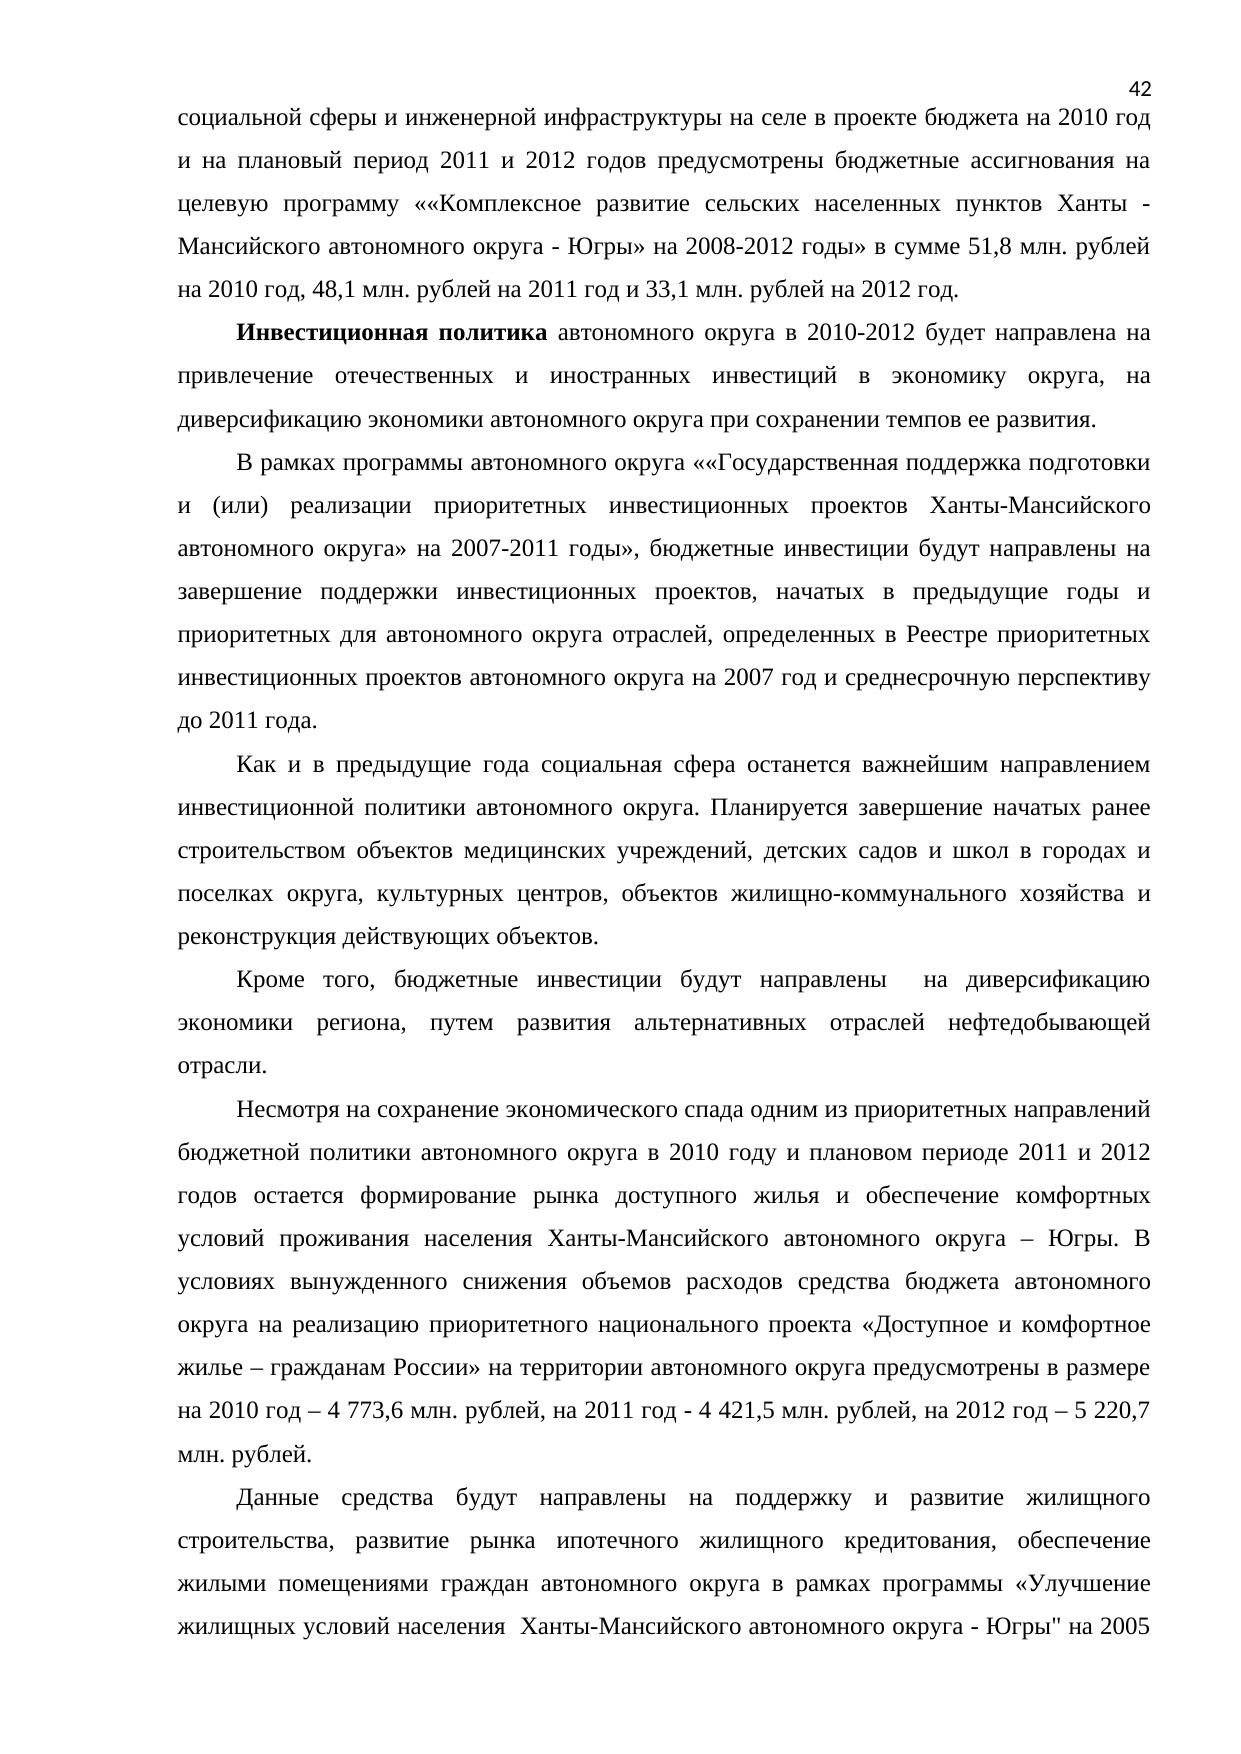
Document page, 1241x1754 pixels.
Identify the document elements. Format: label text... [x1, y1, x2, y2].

text Инвестиционная политика автономного округа в 2010-2012 будет направлена на привлечение отечественных и иностранных инвестиций в экономику округа, на диверсификацию экономики автономного округа при сохранении темпов ее развития. [177, 317, 1152, 432]
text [177, 1482, 1152, 1640]
text Несмотря на сохранение экономического спада одним из приоритетных направлений бюджетной политики автономного округа в 2010 году и плановом периоде 2011 и 2012 годов остается формирование рынка доступного жилья и обеспечение комфортных условий проживания населения Ханты-Мансийского автономного округа – Югры. В условиях вынужденного снижения объемов расходов средства бюджета автономного округа на реализацию приоритетного национального проекта «Доступное и комфортное жилье – гражданам России» на территории автономного округа предусмотрены в размере на 2010 год – 4 773,6 млн. рублей, на 2011 год - 4 421,5 млн. рублей, на 2012 год – 5 220,7 млн. рублей. [177, 1094, 1152, 1467]
text Как и в предыдущие года социальная сфера останется важнейшим направлением инвестиционной политики автономного округа. Планируется завершение начатых ранее строительством объектов медицинских учреждений, детских садов и школ в городах и поселках округа, культурных центров, объектов жилищно-коммунального хозяйства и реконструкция действующих объектов. [177, 749, 1152, 950]
text Кроме того, бюджетные инвестиции будут направлены на диверсификацию экономики региона, путем развития альтернативных отраслей нефтедобывающей отрасли. [177, 964, 1152, 1079]
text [177, 102, 1152, 303]
text В рамках программы автономного округа ««Государственная поддержка подготовки и (или) реализации приоритетных инвестиционных проектов Ханты-Мансийского автономного округа» на 2007-2011 годы», бюджетные инвестиции будут направлены на завершение поддержки инвестиционных проектов, начатых в предыдущие годы и приоритетных для автономного округа отраслей, определенных в Реестре приоритетных инвестиционных проектов автономного округа на 2007 год и среднесрочную перспективу до 2011 года. [177, 447, 1152, 734]
